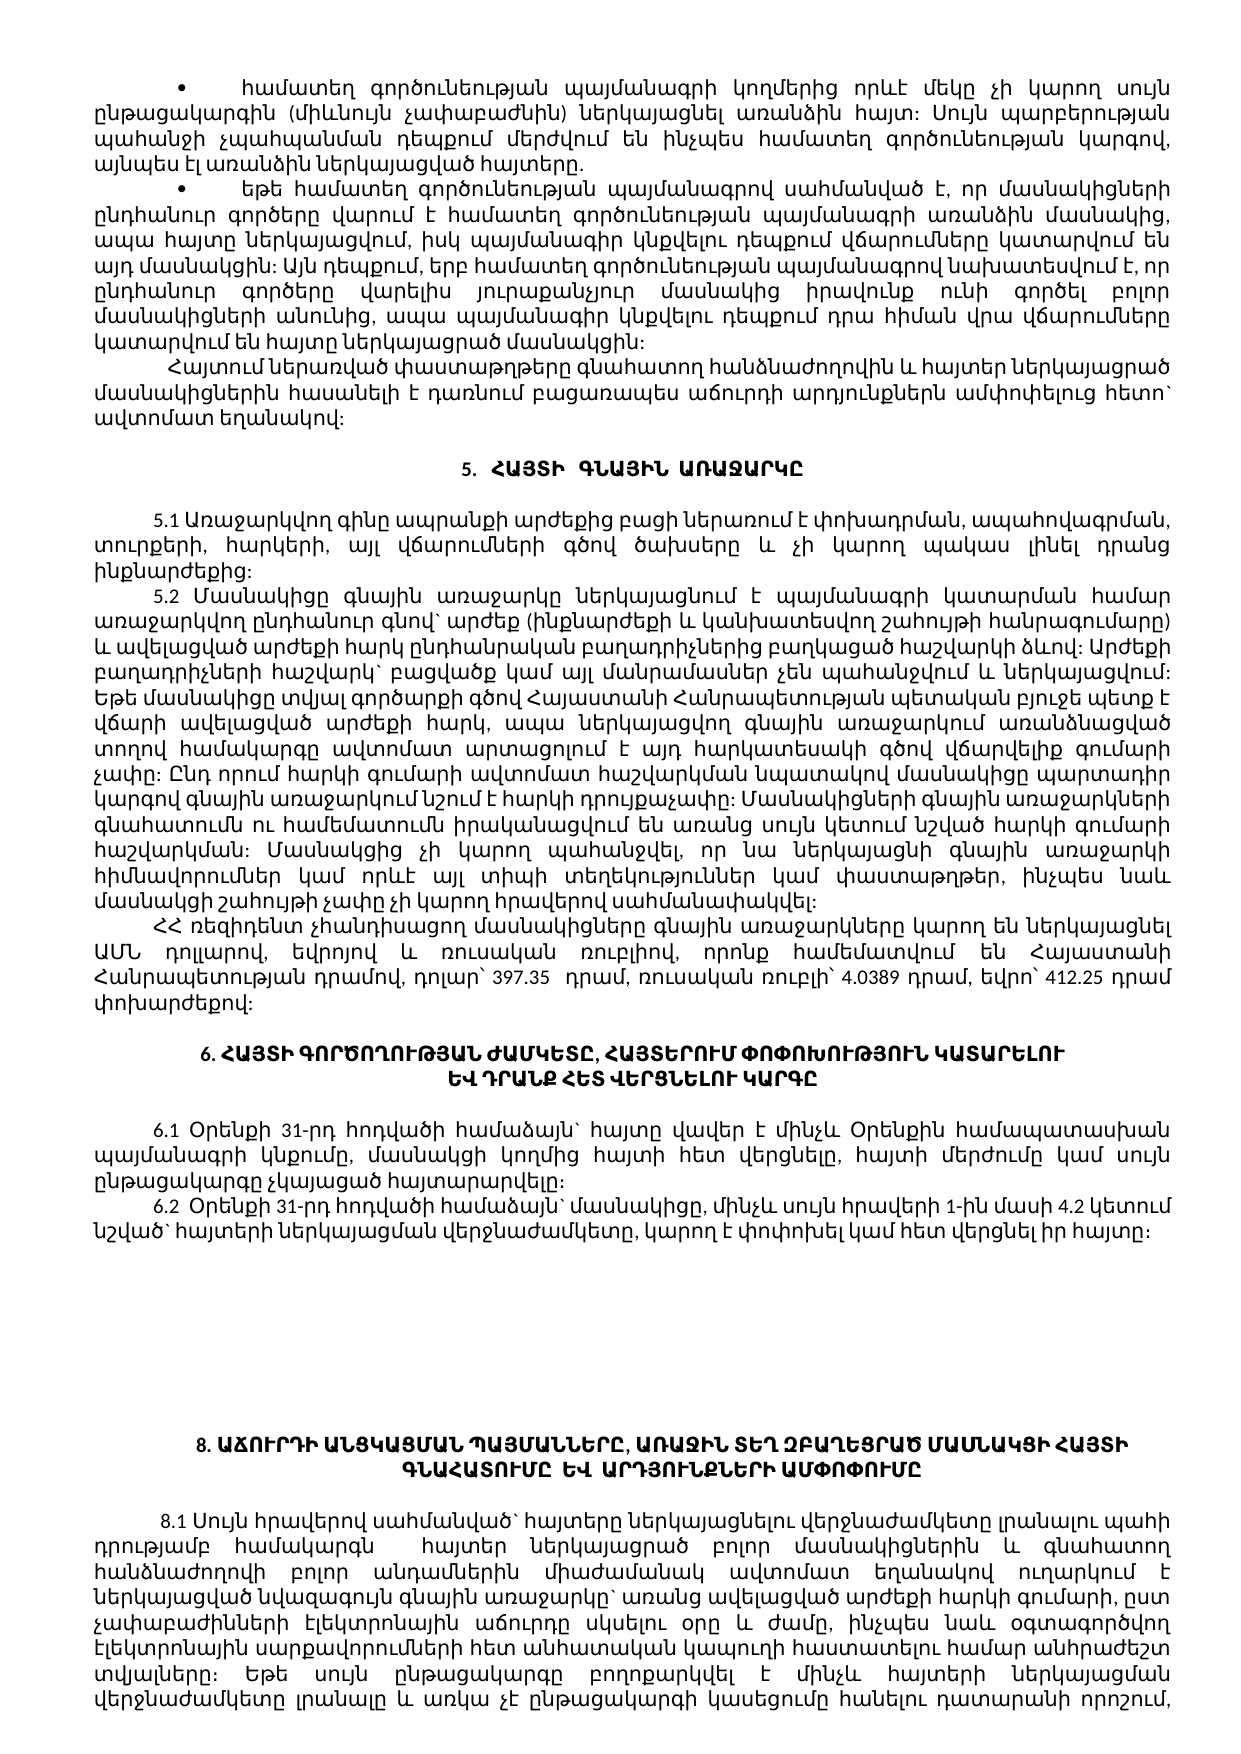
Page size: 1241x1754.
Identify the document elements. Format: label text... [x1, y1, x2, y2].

text ԵՎ ԴՐԱՆՔ ՀԵՏ ՎԵՐՑՆԵԼՈՒ ԿԱՐԳԸ [94, 1066, 1171, 1092]
list համատեղ գործունեության պայմանագրի կողմերից որևէ մեկը չի կարող սույն ընթացակարգին (միևնույն չափաբաժնին) ներկայացնել առանձին հայտ: Սույն պարբերության պահանջի չպահպանման դեպքում մերժվում են ինչպես համատեղ գործունեության կարգով, այնպես էլ առանձին ներկայացված հայտերը. [94, 75, 1171, 177]
text Հայտում ներառված փաստաթղթերը գնահատող հանձնաժողովին և հայտեր ներկայացրած մասնակիցներին հասանելի է դառնում բացառապես աճուրդի արդյունքներն ամփոփելուց հետո` ավտոմատ եղանակով: [94, 354, 1171, 431]
text 5.2 Մասնակիցը գնային առաջարկը ներկայացնում է պայմանագրի կատարման համար առաջարկվող ընդհանուր գնով` արժեք (ինքնարժեքի և կանխատեսվող շահույթի հանրագումարը) և ավելացված արժեքի հարկ ընդհանրական բաղադրիչներից բաղկացած հաշվարկի ձևով: Արժեքի բաղադրիչների հաշվարկ` բացվածք կամ այլ մանրամասներ չեն պահանջվում և ներկայացվում: Եթե մասնակիցը տվյալ գործարքի գծով Հայաստանի Հանրապետության պետական բյուջե պետք է վճարի ավելացված արժեքի հարկ, ապա ներկայացվող գնային առաջարկում առանձնացված տողով համակարգը ավտոմատ արտացոլում է այդ հարկատեսակի գծով վճարվելիք գումարի չափը: Ընդ որում հարկի գումարի ավտոմատ հաշվարկման նպատակով մասնակիցը պարտադիր կարգով գնային առաջարկում նշում է հարկի դրույքաչափը: Մասնակիցների գնային առաջարկների գնահատումն ու համեմատումն իրականացվում են առանց սույն կետում նշված հարկի գումարի հաշվարկման: Մասնակցից չի կարող պահանջվել, որ նա ներկայացնի գնային առաջարկի հիմնավորումներ կամ որևէ այլ տիպի տեղեկություններ կամ փաստաթղթեր, ինչպես նաև մասնակցի շահույթի չափը չի կարող հրավերով սահմանափակվել: [94, 583, 1171, 914]
text ԳՆԱՀԱՏՈՒՄԸ ԵՎ ԱՐԴՅՈՒՆՔՆԵՐԻ ԱՄՓՈՓՈՒՄԸ [94, 1457, 1171, 1483]
text 6. ՀԱՅՏԻ ԳՈՐԾՈՂՈՒԹՅԱՆ ԺԱՄԿԵՏԸ, ՀԱՅՏԵՐՈՒՄ ՓՈՓՈԽՈՒԹՅՈՒՆ ԿԱՏԱՐԵԼՈՒ [94, 1041, 1171, 1066]
text 6.1 Օրենքի 31-րդ հոդվածի համաձայն` հայտը վավեր է մինչև Օրենքին համապատասխան պայմանագրի կնքումը, մասնակցի կողմից հայտի հետ վերցնելը, հայտի մերժումը կամ սույն ընթացակարգը չկայացած հայտարարվելը։ [94, 1117, 1171, 1193]
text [94, 1508, 1171, 1712]
text 5. ՀԱՅՏԻ ԳՆԱՅԻՆ ԱՌԱՋԱՐԿԸ [94, 456, 1171, 482]
list եթե համատեղ գործունեության պայմանագրով սահմանված է, որ մասնակիցների ընդհանուր գործերը վարում է համատեղ գործունեության պայմանագրի առանձին մասնակից, ապա հայտը ներկայացվում, իսկ պայմանագիր կնքվելու դեպքում վճարումները կատարվում են այդ մասնակցին: Այն դեպքում, երբ համատեղ գործունեության պայմանագրով նախատեսվում է, որ ընդհանուր գործերը վարելիս յուրաքանչյուր մասնակից իրավունք ունի գործել բոլոր մասնակիցների անունից, ապա պայմանագիր կնքվելու դեպքում դրա հիման վրա վճարումները կատարվում են հայտը ներկայացրած մասնակցին: [94, 177, 1171, 354]
text 8. ԱՃՈՒՐԴԻ ԱՆՑԿԱՑՄԱՆ ՊԱՅՄԱՆՆԵՐԸ, ԱՌԱՋԻՆ ՏԵՂ ԶԲԱՂԵՑՐԱԾ ՄԱՍՆԱԿՑԻ ՀԱՅՏԻ [94, 1432, 1171, 1457]
text 6.2 Օրենքի 31-րդ հոդվածի համաձայն` մասնակիցը, մինչև սույն հրավերի 1-ին մասի 4.2 կետում նշված` հայտերի ներկայացման վերջնաժամկետը, կարող է փոփոխել կամ հետ վերցնել իր հայտը։ [94, 1193, 1171, 1244]
text 5.1 Առաջարկվող գինը ապրանքի արժեքից բացի ներառում է փոխադրման, ապահովագրման, տուրքերի, հարկերի, այլ վճարումների գծով ծախսերը և չի կարող պակաս լինել դրանց ինքնարժեքից: [94, 507, 1171, 583]
text ՀՀ ռեզիդենտ չհանդիսացող մասնակիցները գնային առաջարկները կարող են ներկայացնել ԱՄՆ դոլլարով, եվրոյով և ռուսական ռուբլիով, որոնք համեմատվում են Հայաստանի Հանրապետության դրամով, դոլար՝ 397.35 դրամ, ռուսական ռուբլի՝ 4.0389 դրամ, եվրո՝ 412.25 դրամ փոխարժեքով: [94, 914, 1171, 1015]
